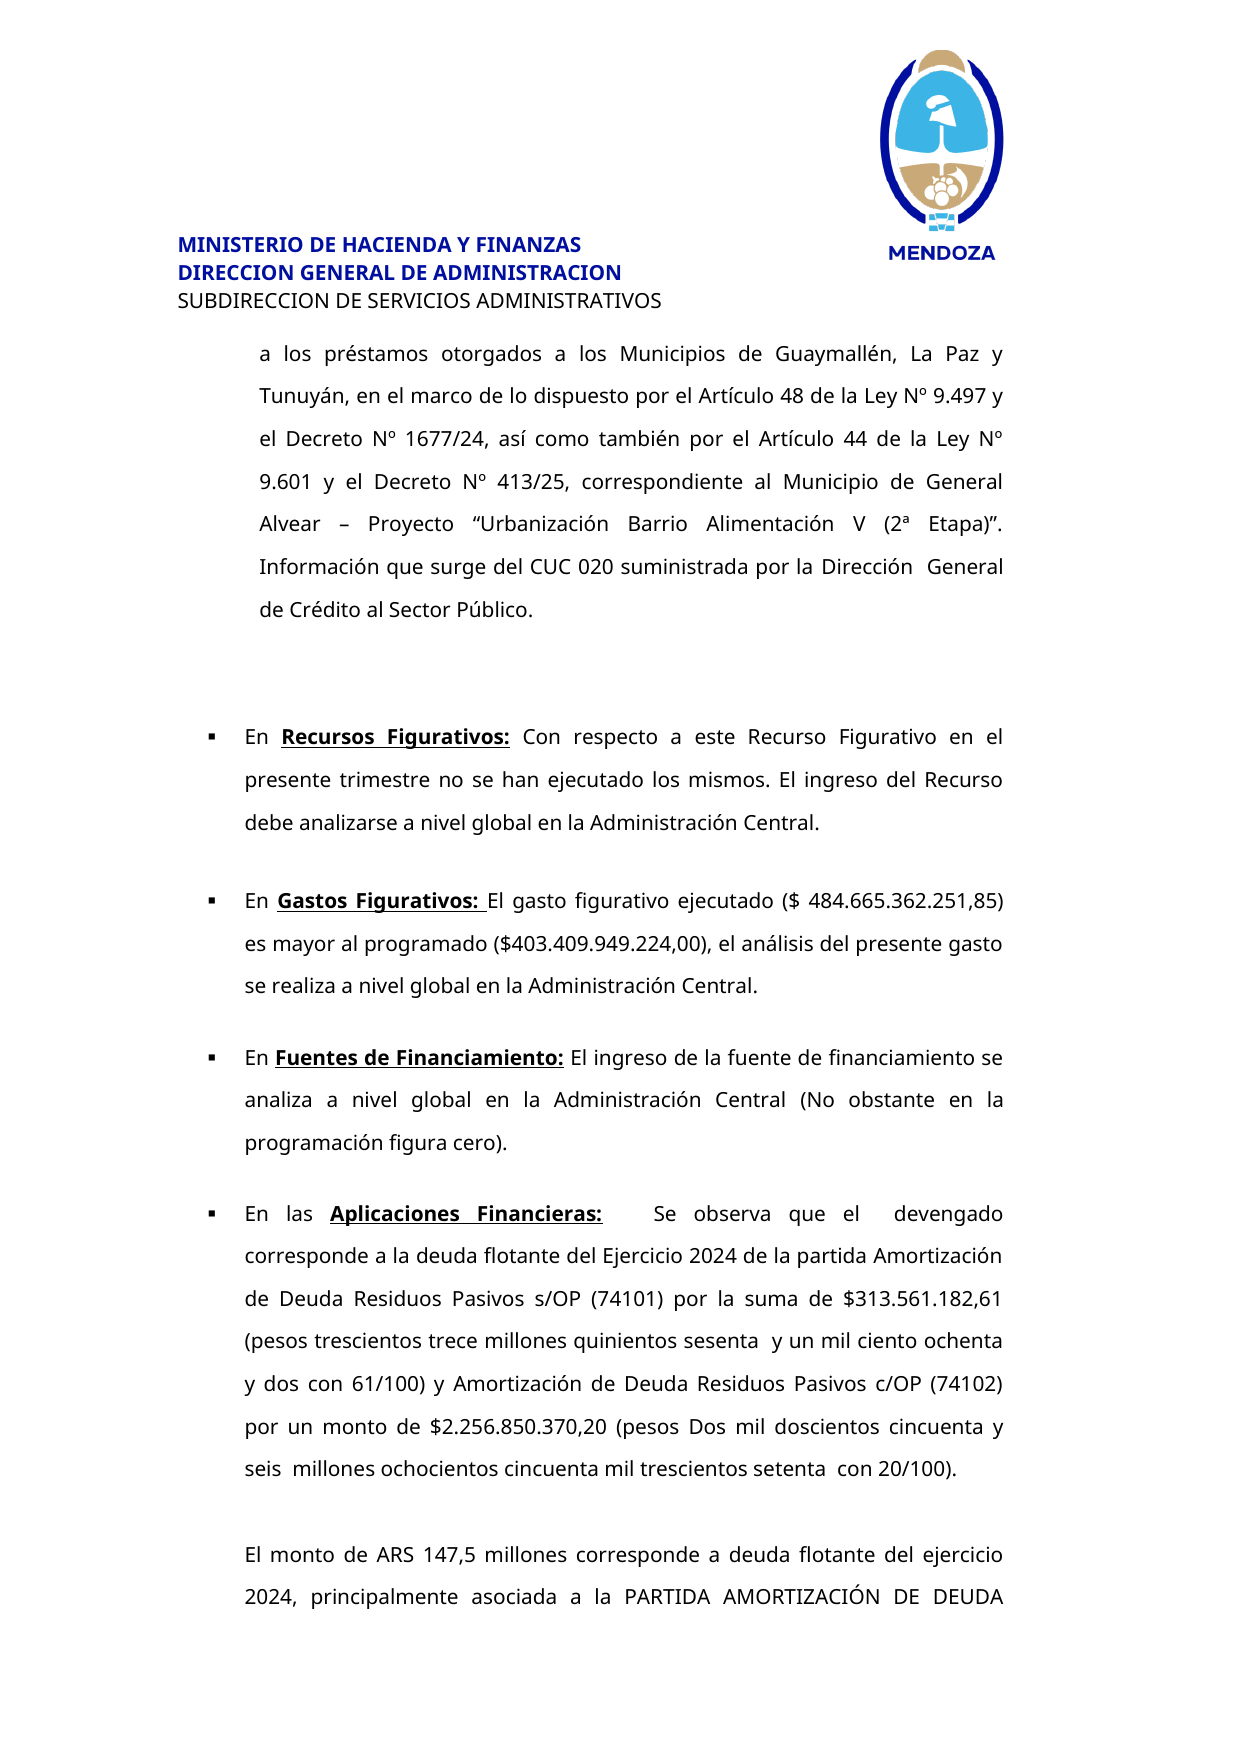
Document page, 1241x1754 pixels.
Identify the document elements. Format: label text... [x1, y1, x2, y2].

list En Recursos Figurativos: Con respecto a este Recurso Figurativo en el presente trimestre no se han ejecutado los mismos. El ingreso del Recurso debe analizarse a nivel global en la Administración Central. [207, 722, 1004, 836]
picture [879, 50, 1004, 260]
list En Fuentes de Financiamiento: El ingreso de la fuente de financiamiento se analiza a nivel global en la Administración Central (No obstante en la programación figura cero). [207, 1043, 1004, 1156]
list En las Aplicaciones Financieras: Se observa que el devengado corresponde a la deuda flotante del Ejercicio 2024 de la partida Amortización de Deuda Residuos Pasivos s/OP (74101) por la suma de $313.561.182,61 (pesos trescientos trece millones quinientos sesenta y un mil ciento ochenta y dos con 61/100) y Amortización de Deuda Residuos Pasivos c/OP (74102) por un monto de $2.256.850.370,20 (pesos Dos mil doscientos cincuenta y seis millones ochocientos cincuenta mil trescientos setenta con 20/100). [207, 1199, 1004, 1483]
list En Gastos Figurativos: El gasto figurativo ejecutado ($ 484.665.362.251,85) es mayor al programado ($403.409.949.224,00), el análisis del presente gasto se realiza a nivel global en la Administración Central. [207, 886, 1004, 1000]
